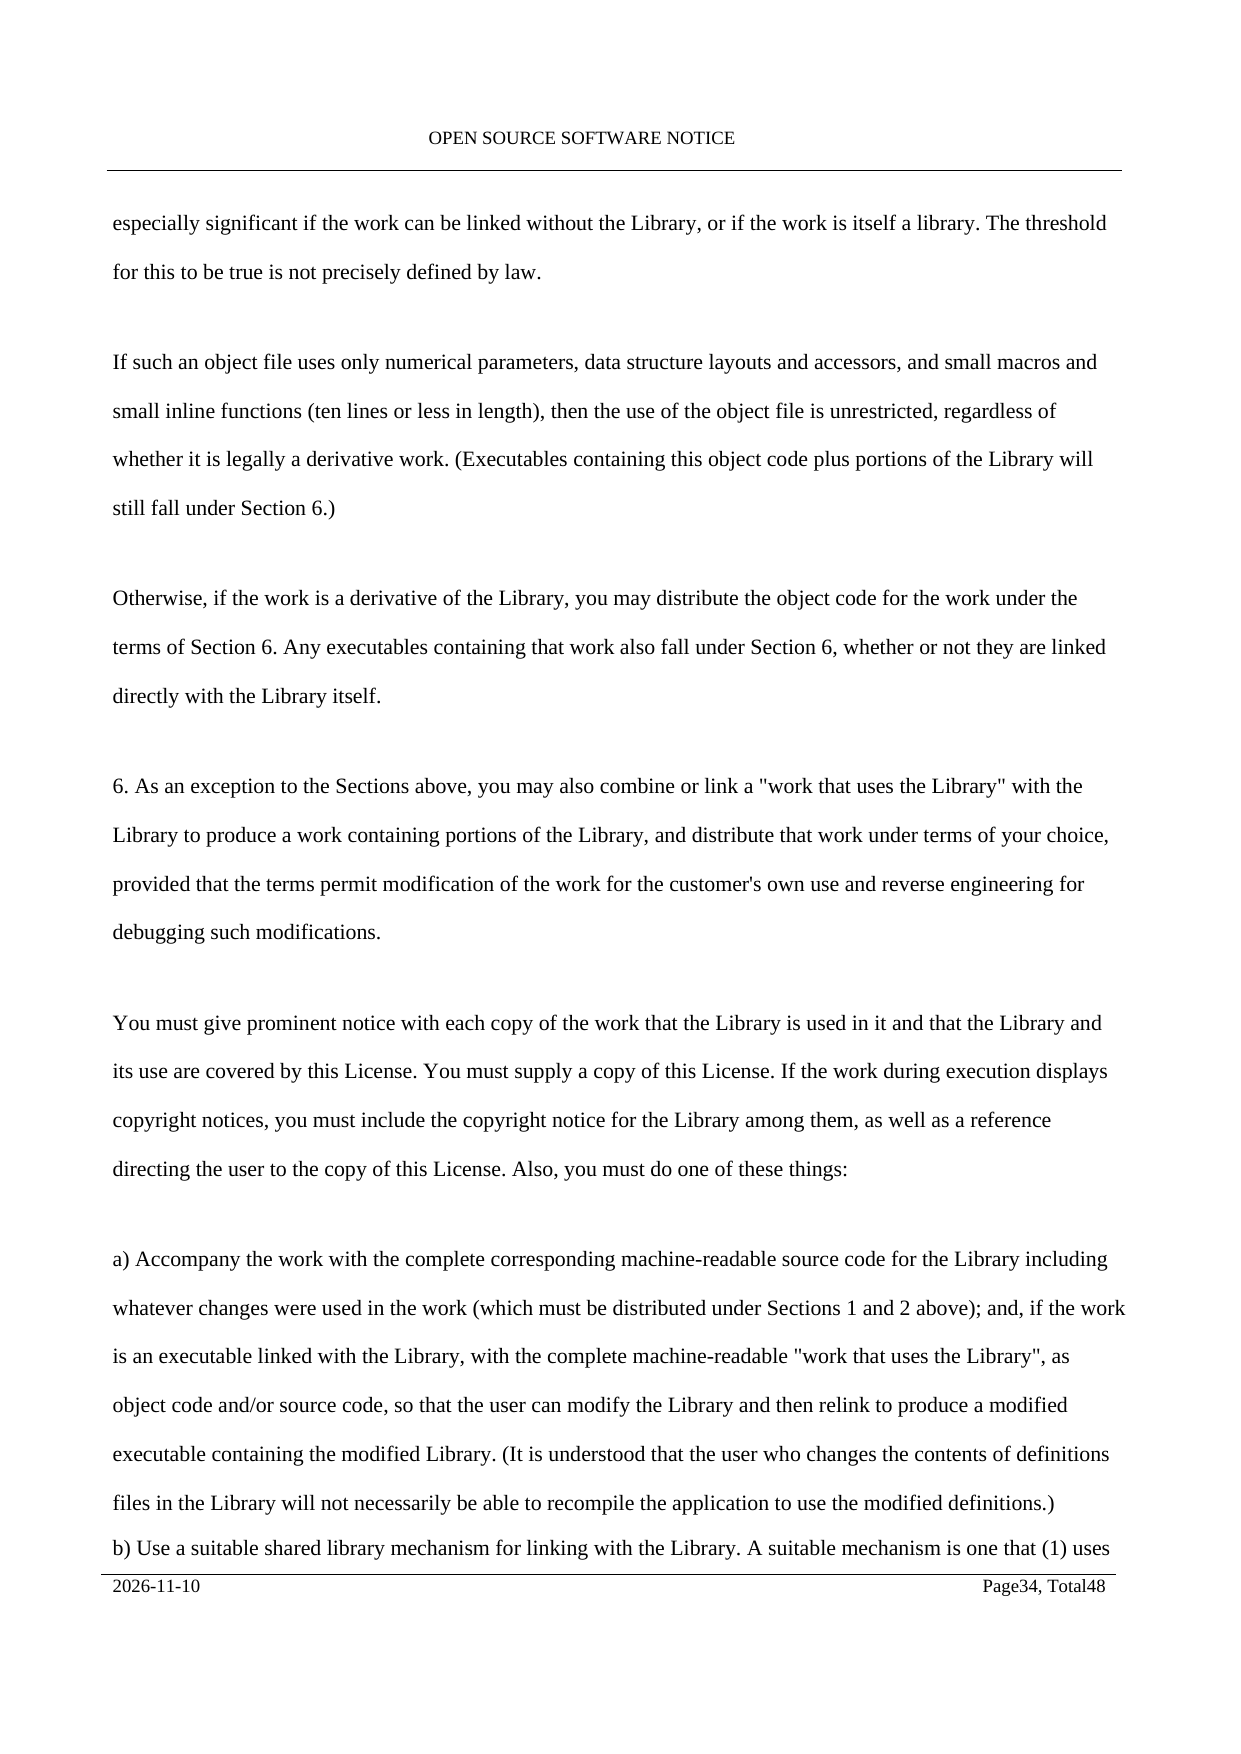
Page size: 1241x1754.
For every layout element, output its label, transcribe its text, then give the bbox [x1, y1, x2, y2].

text Otherwise, if the work is a derivative of the Library, you may distribute the object code for the work under the terms of Section 6. Any executables containing that work also fall under Section 6, whether or not they are linked directly with the Library itself. [112, 582, 1128, 712]
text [112, 206, 1128, 288]
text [112, 1531, 1128, 1564]
text a) Accompany the work with the complete corresponding machine-readable source code for the Library including whatever changes were used in the work (which must be distributed under Sections 1 and 2 above); and, if the work is an executable linked with the Library, with the complete machine-readable "work that uses the Library", as object code and/or source code, so that the user can modify the Library and then relink to produce a modified executable containing the modified Library. (It is understood that the user who changes the contents of definitions files in the Library will not necessarily be able to recompile the application to use the modified definitions.) [112, 1242, 1128, 1519]
text You must give prominent notice with each copy of the work that the Library is used in it and that the Library and its use are covered by this License. You must supply a copy of this License. If the work during execution displays copyright notices, you must include the copyright notice for the Library among them, as well as a reference directing the user to the copy of this License. Also, you must do one of these things: [112, 1006, 1128, 1185]
text If such an object file uses only numerical parameters, data structure layouts and accessors, and small macros and small inline functions (ten lines or less in length), then the use of the object file is unrestricted, regardless of whether it is legally a derivative work. (Executables containing this object code plus portions of the Library will still fall under Section 6.) [112, 345, 1128, 524]
text 6. As an exception to the Sections above, you may also combine or link a "work that uses the Library" with the Library to produce a work containing portions of the Library, and distribute that work under terms of your choice, provided that the terms permit modification of the work for the customer's own use and reverse engineering for debugging such modifications. [112, 769, 1128, 948]
